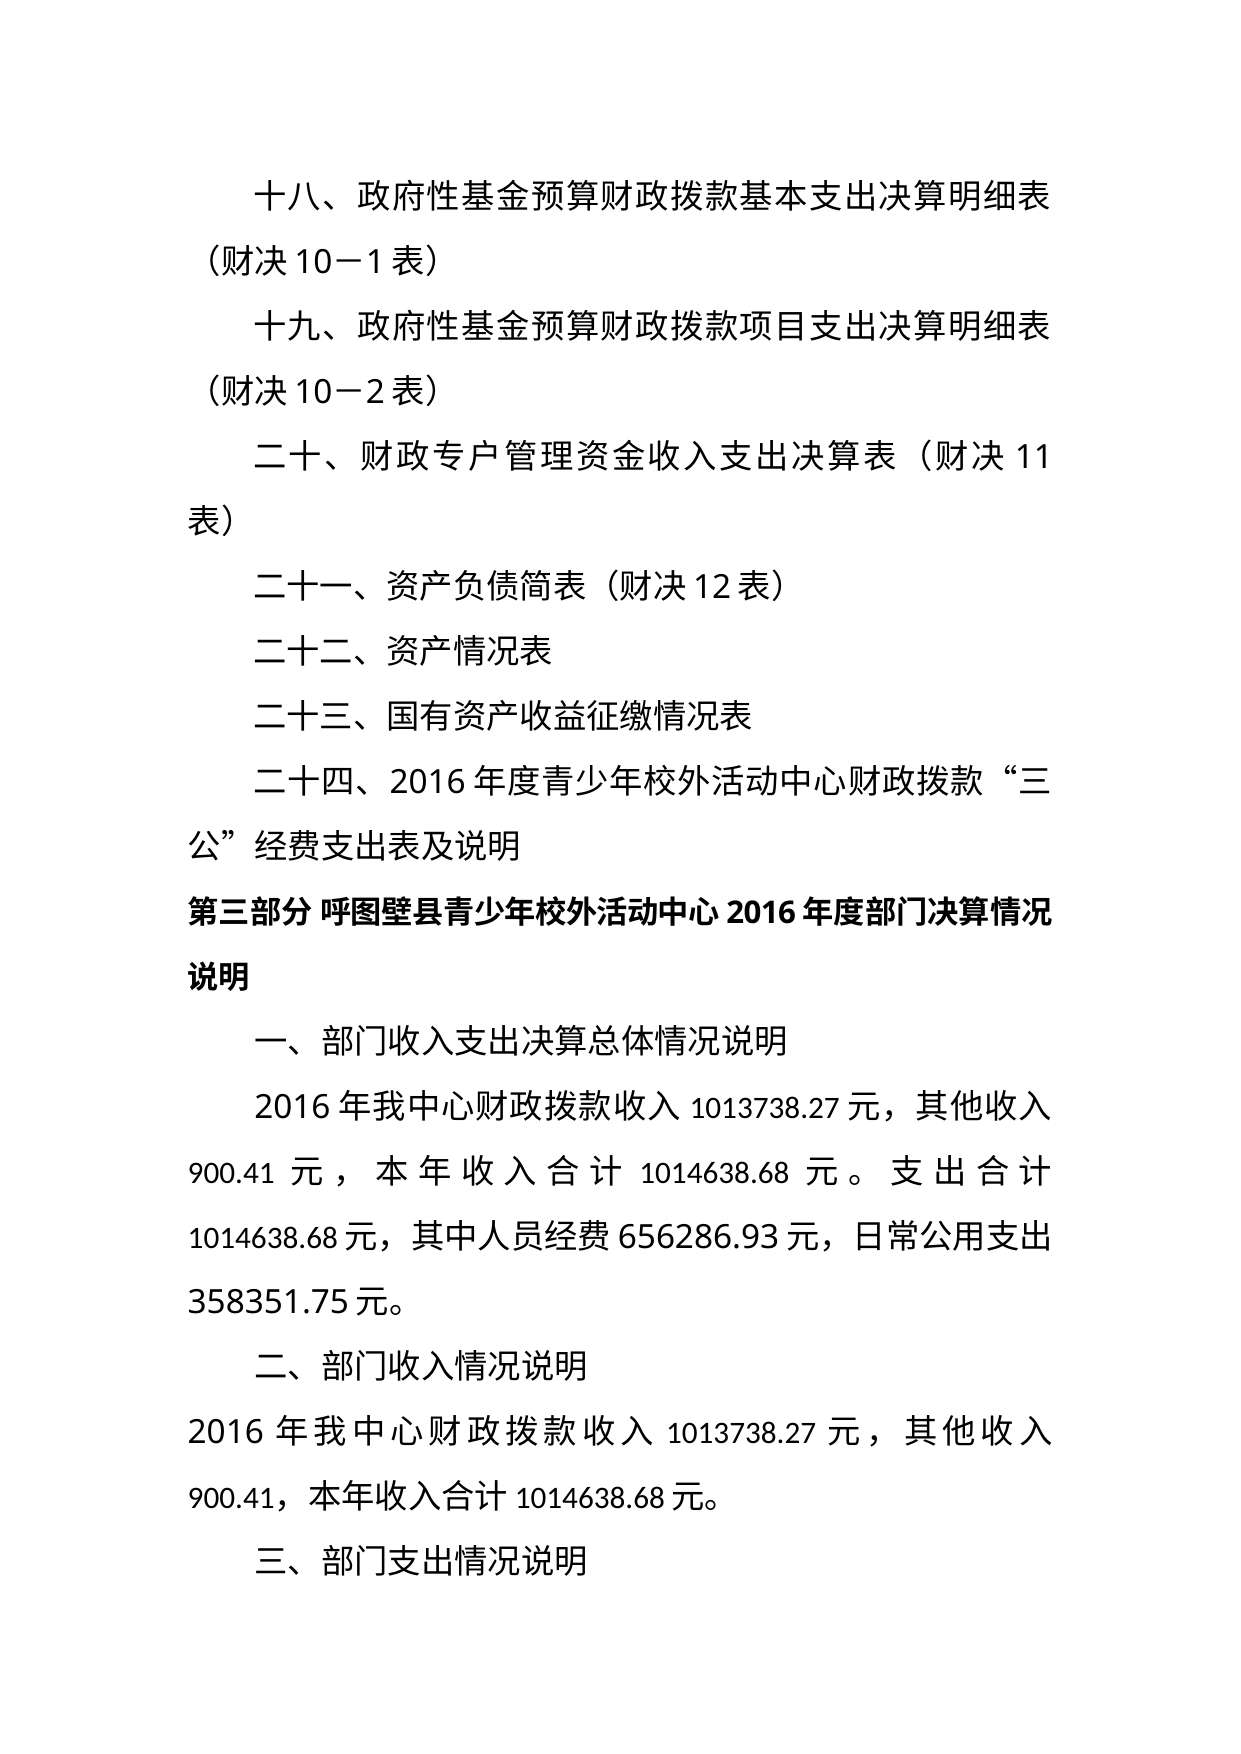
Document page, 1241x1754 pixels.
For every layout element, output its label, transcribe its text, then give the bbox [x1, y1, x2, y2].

text 2016年我中心财政拨款收入1013738.27元，其他收入900.41元，本年收入合计1014638.68元。支出合计1014638.68元，其中人员经费656286.93元，日常公用支出358351.75元。 [187, 1072, 1053, 1332]
text 二十三、国有资产收益征缴情况表 [187, 682, 1053, 747]
list 部门收入情况说明 [187, 1332, 1053, 1397]
text 二十、财政专户管理资金收入支出决算表（财决11表） [187, 422, 1053, 552]
list 2016年我中心财政拨款收入1013738.27元，其他收入900.41，本年收入合计1014638.68元。 [187, 1397, 1053, 1527]
text 二十一、资产负债简表（财决12表） [187, 552, 1053, 617]
list 部门支出情况说明 [187, 1527, 1053, 1592]
text 二十四、2016年度青少年校外活动中心财政拨款“三公”经费支出表及说明 [187, 747, 1053, 877]
text 二十二、资产情况表 [187, 617, 1053, 682]
text 十九、政府性基金预算财政拨款项目支出决算明细表（财决10－2表） [187, 292, 1053, 422]
text 第三部分 呼图壁县青少年校外活动中心2016年度部门决算情况说明 [187, 877, 1053, 1007]
text 一、部门收入支出决算总体情况说明 [187, 1007, 1053, 1072]
text 十八、政府性基金预算财政拨款基本支出决算明细表（财决10－1表） [187, 162, 1053, 292]
